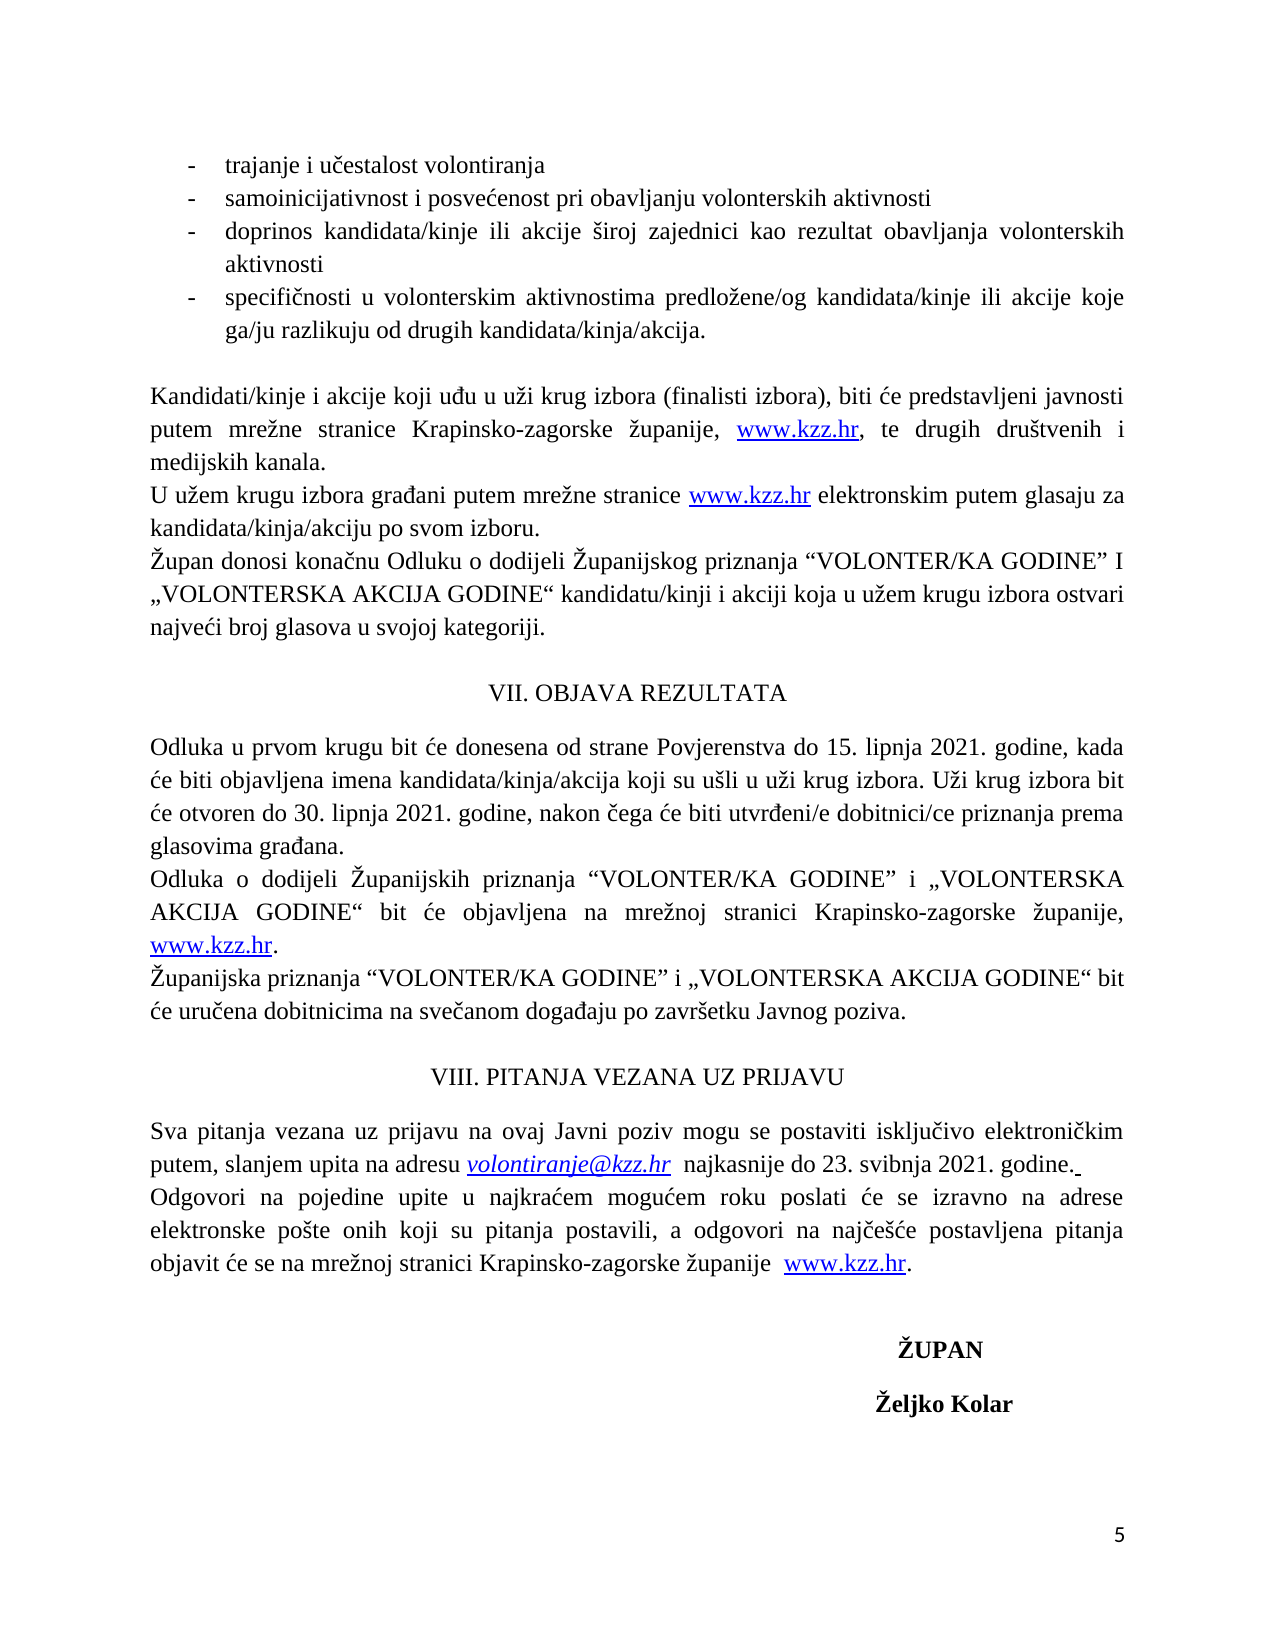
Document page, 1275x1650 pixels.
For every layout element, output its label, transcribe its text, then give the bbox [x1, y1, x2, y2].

text Odgovori na pojedine upite u najkraćem mogućem roku poslati će se izravno na adrese elektronske pošte onih koji su pitanja postavili, a odgovori na najčešće postavljena pitanja objavit će se na mrežnoj stranici Krapinsko-zagorske županije www.kzz.hr. [150, 1182, 1125, 1277]
text Župan donosi konačnu Odluku o dodijeli Županijskog priznanja “VOLONTER/KA GODINE” I „VOLONTERSKA AKCIJA GODINE“ kandidatu/kinji i akciji koja u užem krugu izbora ostvari najveći broj glasova u svojoj kategoriji. [150, 546, 1125, 641]
text Kandidati/kinje i akcije koji uđu u uži krug izbora (finalisti izbora), biti će predstavljeni javnosti putem mrežne stranice Krapinsko-zagorske županije, www.kzz.hr, te drugih društvenih i medijskih kanala. [150, 381, 1125, 476]
text Sva pitanja vezana uz prijavu na ovaj Javni poziv mogu se postaviti isključivo elektroničkim putem, slanjem upita na adresu volontiranje@kzz.hr najkasnije do 23. svibnja 2021. godine. [150, 1116, 1125, 1178]
text VIII. PITANJA VEZANA UZ PRIJAVU [150, 1062, 1125, 1091]
text Županijska priznanja “VOLONTER/KA GODINE” i „VOLONTERSKA AKCIJA GODINE“ bit će uručena dobitnicima na svečanom događaju po završetku Javnog poziva. [150, 963, 1125, 1025]
list trajanje i učestalost volontiranja [187, 150, 1125, 179]
text Odluka o dodijeli Županijskih priznanja “VOLONTER/KA GODINE” i „VOLONTERSKA AKCIJA GODINE“ bit će objavljena na mrežnoj stranici Krapinsko-zagorske županije, www.kzz.hr. [150, 864, 1125, 959]
text Željko Kolar [150, 1389, 1125, 1418]
text U užem krugu izbora građani putem mrežne stranice www.kzz.hr elektronskim putem glasaju za kandidata/kinja/akciju po svom izboru. [150, 480, 1125, 542]
text VII. OBJAVA REZULTATA [150, 678, 1125, 707]
list doprinos kandidata/kinje ili akcije široj zajednici kao rezultat obavljanja volonterskih aktivnosti [187, 216, 1125, 278]
text ŽUPAN [150, 1335, 1125, 1364]
text Odluka u prvom krugu bit će donesena od strane Povjerenstva do 15. lipnja 2021. godine, kada će biti objavljena imena kandidata/kinja/akcija koji su ušli u uži krug izbora. Uži krug izbora bit će otvoren do 30. lipnja 2021. godine, nakon čega će biti utvrđeni/e dobitnici/ce priznanja prema glasovima građana. [150, 732, 1125, 860]
list samoinicijativnost i posvećenost pri obavljanju volonterskih aktivnosti [187, 183, 1125, 212]
list specifičnosti u volonterskim aktivnostima predložene/og kandidata/kinje ili akcije koje ga/ju razlikuju od drugih kandidata/kinja/akcija. [187, 282, 1125, 344]
